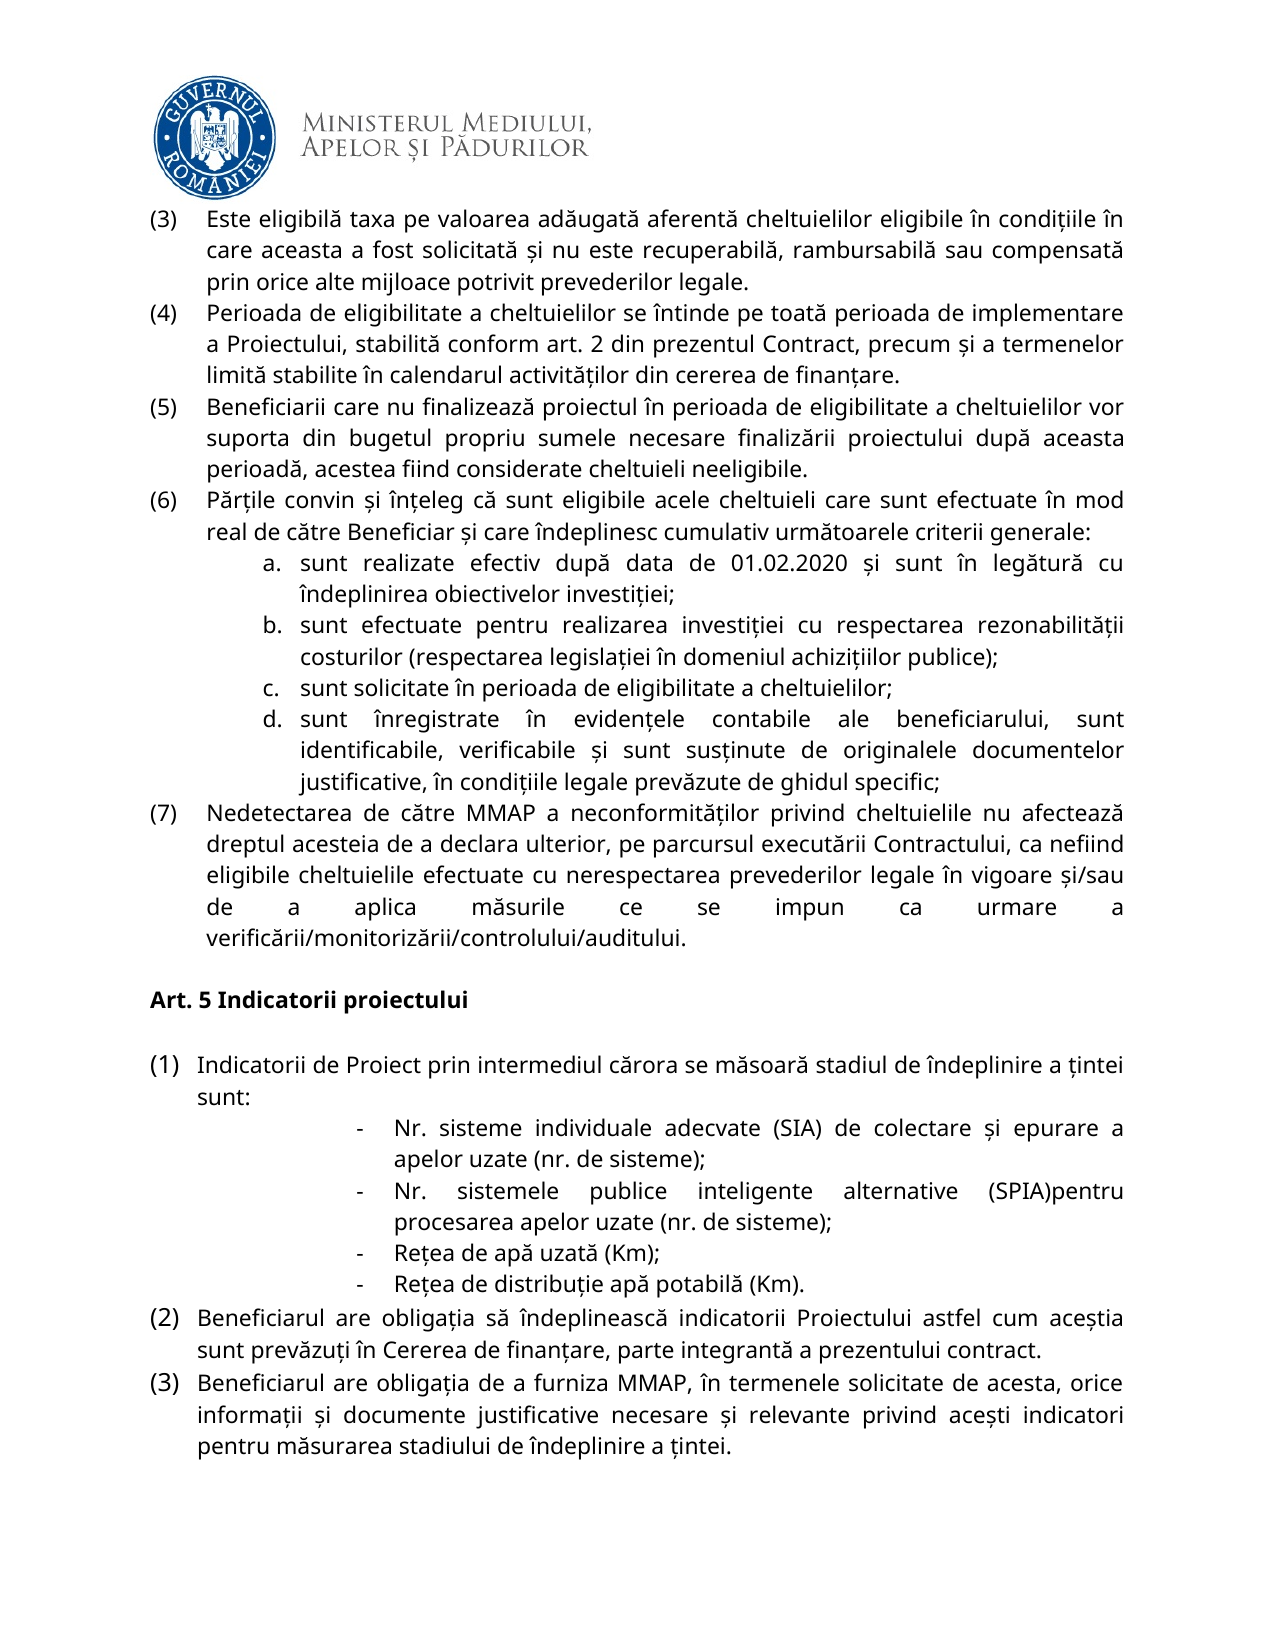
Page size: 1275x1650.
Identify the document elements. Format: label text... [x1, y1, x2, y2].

list sunt solicitate în perioada de eligibilitate a cheltuielilor; [262, 672, 1125, 703]
list Părțile convin şi înțeleg că sunt eligibile acele cheltuieli care sunt efectuate în mod real de către Beneficiar și care îndeplinesc cumulativ următoarele criterii generale: [150, 484, 1125, 547]
list Rețea de apă uzată (Km); [356, 1237, 1125, 1268]
list sunt înregistrate în evidențele contabile ale beneficiarului, sunt identificabile, verificabile şi sunt susținute de originalele documentelor justificative, în condițiile legale prevăzute de ghidul specific; [262, 703, 1125, 797]
list Indicatorii de Proiect prin intermediul cărora se măsoară stadiul de îndeplinire a țintei sunt: [150, 1047, 1125, 1112]
picture [150, 75, 594, 204]
list sunt efectuate pentru realizarea investiției cu respectarea rezonabilității costurilor (respectarea legislației în domeniul achizițiilor publice); [262, 609, 1125, 672]
text Art. 5 Indicatorii proiectului [150, 984, 1125, 1016]
list Beneficiarii care nu finalizează proiectul în perioada de eligibilitate a cheltuielilor vor suporta din bugetul propriu sumele necesare finalizării proiectului după aceasta perioadă, acestea fiind considerate cheltuieli neeligibile. [150, 391, 1125, 484]
list Perioada de eligibilitate a cheltuielilor se întinde pe toată perioada de implementare a Proiectului, stabilită conform art. 2 din prezentul Contract, precum și a termenelor limită stabilite în calendarul activităților din cererea de finanțare. [150, 297, 1125, 391]
list Este eligibilă taxa pe valoarea adăugată aferentă cheltuielilor eligibile în condițiile în care aceasta a fost solicitată și nu este recuperabilă, rambursabilă sau compensată prin orice alte mijloace potrivit prevederilor legale. [150, 203, 1125, 297]
list Nedetectarea de către MMAP a neconformităților privind cheltuielile nu afectează dreptul acesteia de a declara ulterior, pe parcursul executării Contractului, ca nefiind eligibile cheltuielile efectuate cu nerespectarea prevederilor legale în vigoare și/sau de a aplica măsurile ce se impun ca urmare a verificării/monitorizării/controlului/auditului. [150, 797, 1125, 953]
list sunt realizate efectiv după data de 01.02.2020 și sunt în legătură cu îndeplinirea obiectivelor investiției; [262, 547, 1125, 609]
list Rețea de distribuție apă potabilă (Km). [356, 1268, 1125, 1300]
list Beneficiarul are obligația să îndeplinească indicatorii Proiectului astfel cum aceștia sunt prevăzuți în Cererea de finanțare, parte integrantă a prezentului contract. [150, 1300, 1125, 1365]
list Beneficiarul are obligația de a furniza MMAP, în termenele solicitate de acesta, orice informații și documente justificative necesare și relevante privind acești indicatori pentru măsurarea stadiului de îndeplinire a țintei. [150, 1365, 1125, 1462]
list Nr. sisteme individuale adecvate (SIA) de colectare și epurare a apelor uzate (nr. de sisteme); [356, 1112, 1125, 1175]
list Nr. sistemele publice inteligente alternative (SPIA)pentru procesarea apelor uzate (nr. de sisteme); [356, 1175, 1125, 1237]
